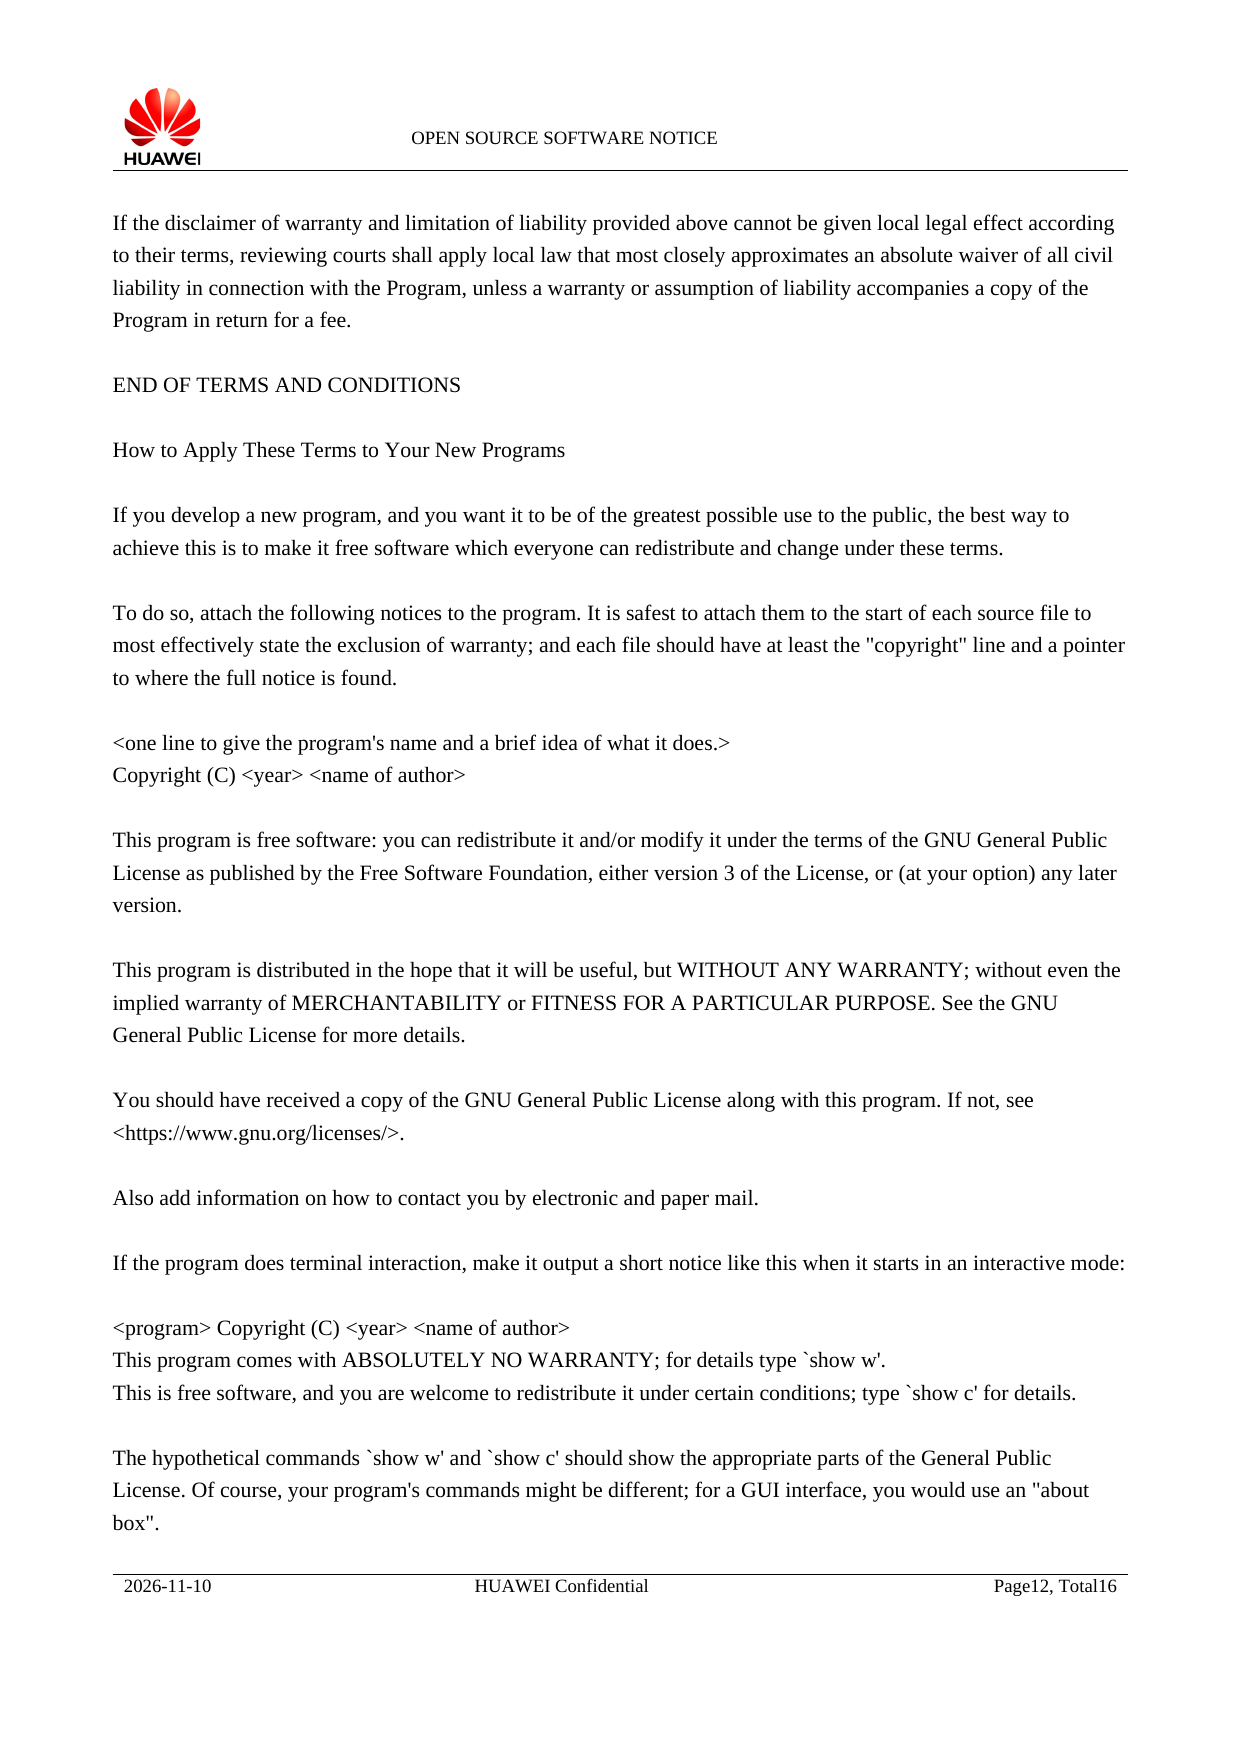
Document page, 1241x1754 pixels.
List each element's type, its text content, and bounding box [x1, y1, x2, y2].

text END OF TERMS AND CONDITIONS [112, 369, 1128, 401]
text To do so, attach the following notices to the program. It is safest to attach them to the start of each source file to most effectively state the exclusion of warranty; and each file should have at least the "copyright" line and a pointer to where the full notice is found. [112, 596, 1128, 694]
text Also add information on how to contact you by electronic and paper mail. [112, 1181, 1128, 1214]
text If the program does terminal interaction, make it output a short notice like this when it starts in an interactive mode: [112, 1246, 1128, 1279]
picture [124, 88, 201, 165]
text You should have received a copy of the GNU General Public License along with this program. If not, see <https://www.gnu.org/licenses/>. [112, 1084, 1128, 1149]
text This program comes with ABSOLUTELY NO WARRANTY; for details type `show w'. [112, 1344, 1128, 1376]
text <one line to give the program's name and a brief idea of what it does.> [112, 726, 1128, 759]
text The hypothetical commands `show w' and `show c' should show the appropriate parts of the General Public License. Of course, your program's commands might be different; for a GUI interface, you would use an "about box". [112, 1441, 1128, 1539]
text This program is distributed in the hope that it will be useful, but WITHOUT ANY WARRANTY; without even the implied warranty of MERCHANTABILITY or FITNESS FOR A PARTICULAR PURPOSE. See the GNU General Public License for more details. [112, 954, 1128, 1051]
text How to Apply These Terms to Your New Programs [112, 434, 1128, 466]
text If you develop a new program, and you want it to be of the greatest possible use to the public, the best way to achieve this is to make it free software which everyone can redistribute and change under these terms. [112, 499, 1128, 564]
text Copyright (C) <year> <name of author> [112, 759, 1128, 791]
text This program is free software: you can redistribute it and/or modify it under the terms of the GNU General Public License as published by the Free Software Foundation, either version 3 of the License, or (at your option) any later version. [112, 824, 1128, 921]
text If the disclaimer of warranty and limitation of liability provided above cannot be given local legal effect according to their terms, reviewing courts shall apply local law that most closely approximates an absolute waiver of all civil liability in connection with the Program, unless a warranty or assumption of liability accompanies a copy of the Program in return for a fee. [112, 206, 1128, 336]
text <program> Copyright (C) <year> <name of author> [112, 1311, 1128, 1344]
text This is free software, and you are welcome to redistribute it under certain conditions; type `show c' for details. [112, 1376, 1128, 1409]
